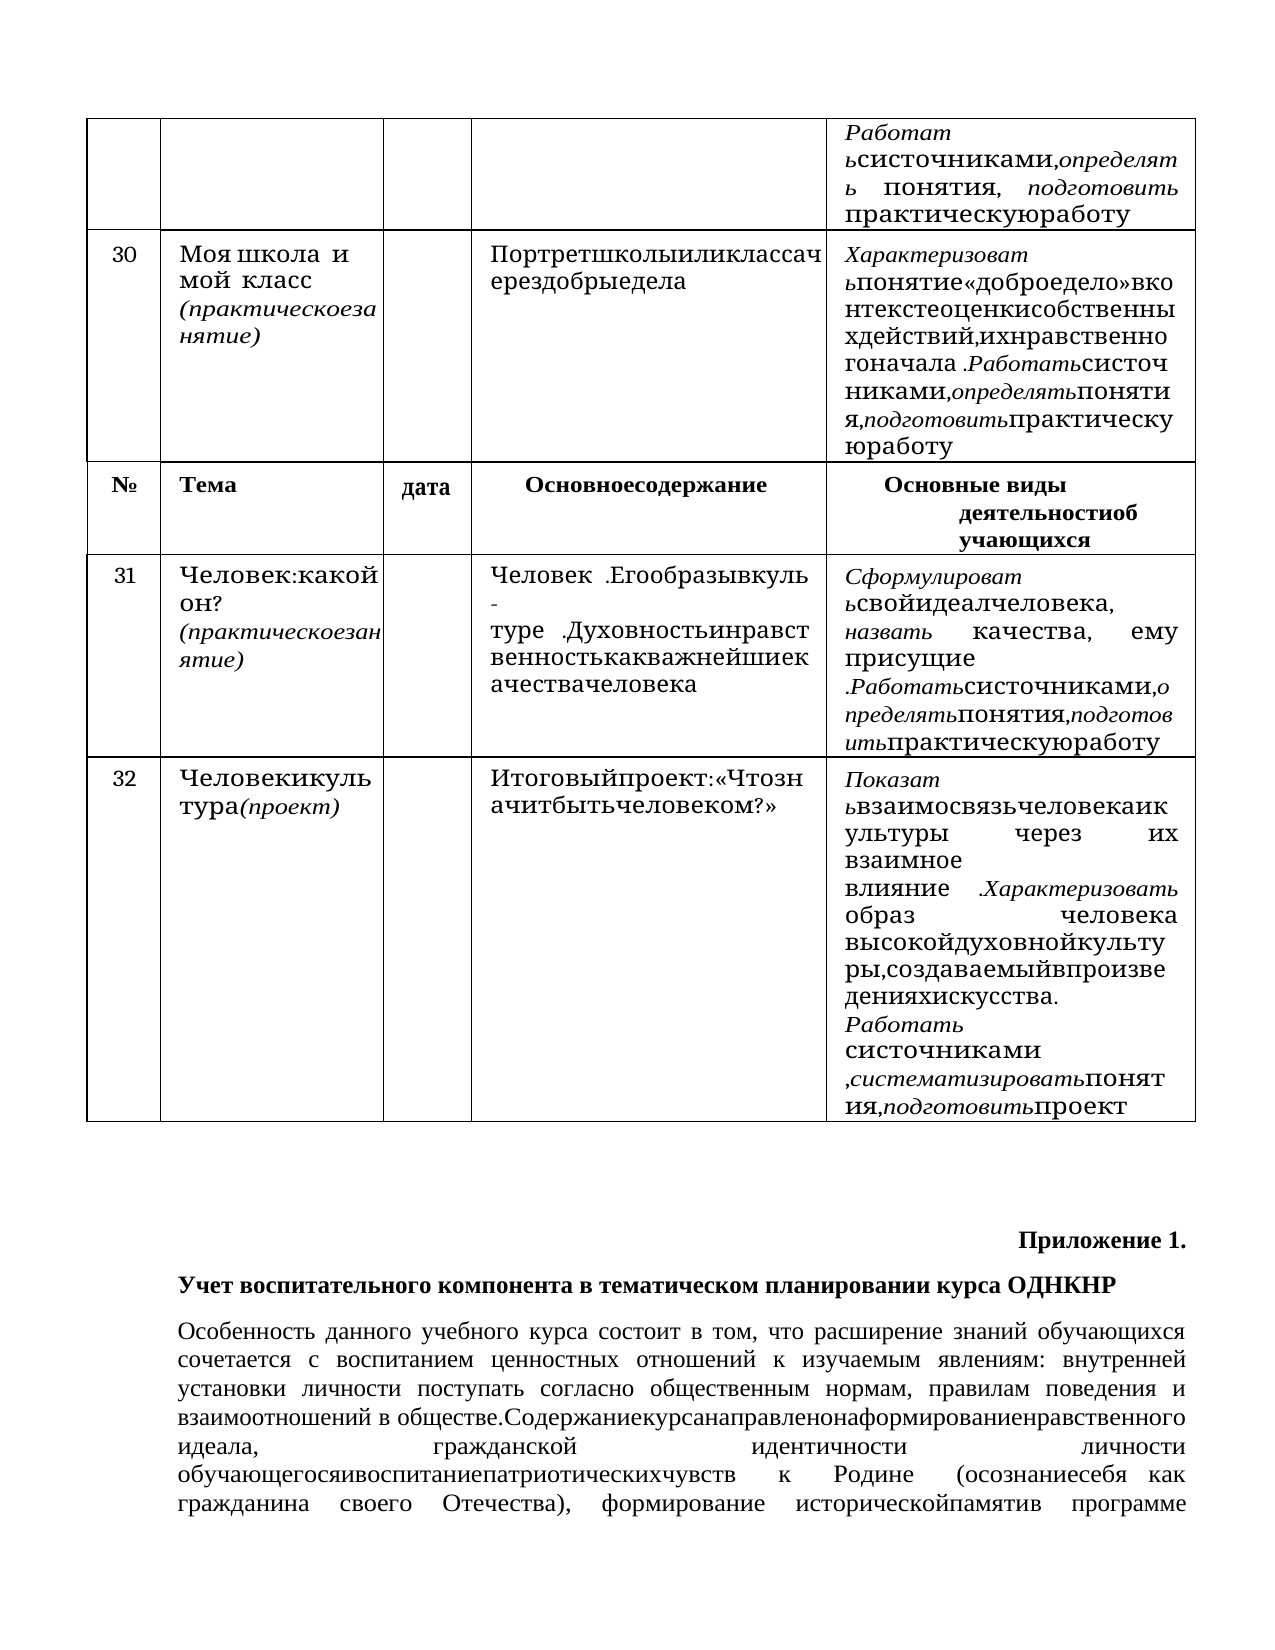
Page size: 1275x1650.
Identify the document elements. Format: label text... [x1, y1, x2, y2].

table_cell Показатьвзаимосвязьчеловекаикультуры через их взаимное влияние .Характеризовать образ человека высокойдуховнойкультуры,создаваемыйвпроизведенияхискусства. Работать систочниками,систематизироватьпонятия,подготовитьпроект [827, 758, 1195, 1121]
table_cell Человек .Егообразывкуль-туре .Духовностьинравственностькакважнейшиекачествачеловека [472, 555, 826, 756]
table_cell Человекикультура(проект) [161, 758, 383, 1121]
table_cell 31 [88, 555, 160, 756]
table_cell [384, 758, 471, 1121]
table_cell [384, 555, 471, 756]
table_cell Сформулироватьсвойидеалчеловека, назвать качества, ему присущие .Работатьсисточниками,определятьпонятия,подготовитьпрактическуюработу [827, 555, 1195, 756]
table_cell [472, 119, 826, 229]
table_cell 29 [88, 119, 160, 229]
table_cell 30 [88, 230, 160, 461]
table_cell № [88, 462, 160, 554]
table_cell Человек:какойон?(практическоезанятие) [161, 555, 383, 756]
table_cell Итоговыйпроект:«Чтозначитбытьчеловеком?» [472, 758, 826, 1121]
text Учет воспитательного компонента в тематическом планировании курса ОДНКНР [177, 1270, 1186, 1299]
table_cell [384, 231, 471, 461]
table_cell Тема [161, 463, 383, 554]
text Приложение 1. [177, 1225, 1186, 1254]
table_cell 32 [88, 758, 160, 1121]
table_cell Моя школа и мой класс (практическоезанятие) [161, 231, 383, 461]
table_cell Характеризоватьпонятие«доброедело»вконтекстеоценкисобственныхдействий,ихнравственногоначала .Работатьсисточниками,определятьпонятия,подготовитьпрактическуюработу [827, 231, 1195, 461]
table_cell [827, 119, 1195, 229]
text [177, 1316, 1186, 1517]
table_cell Портретшколыиликлассачерездобрыедела [472, 231, 826, 461]
table_cell Основные виды деятельностиобучающихся [827, 463, 1195, 554]
table_cell Основноесодержание [472, 463, 826, 554]
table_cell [161, 119, 383, 229]
table_cell [384, 119, 471, 229]
table_cell дата [384, 463, 471, 554]
